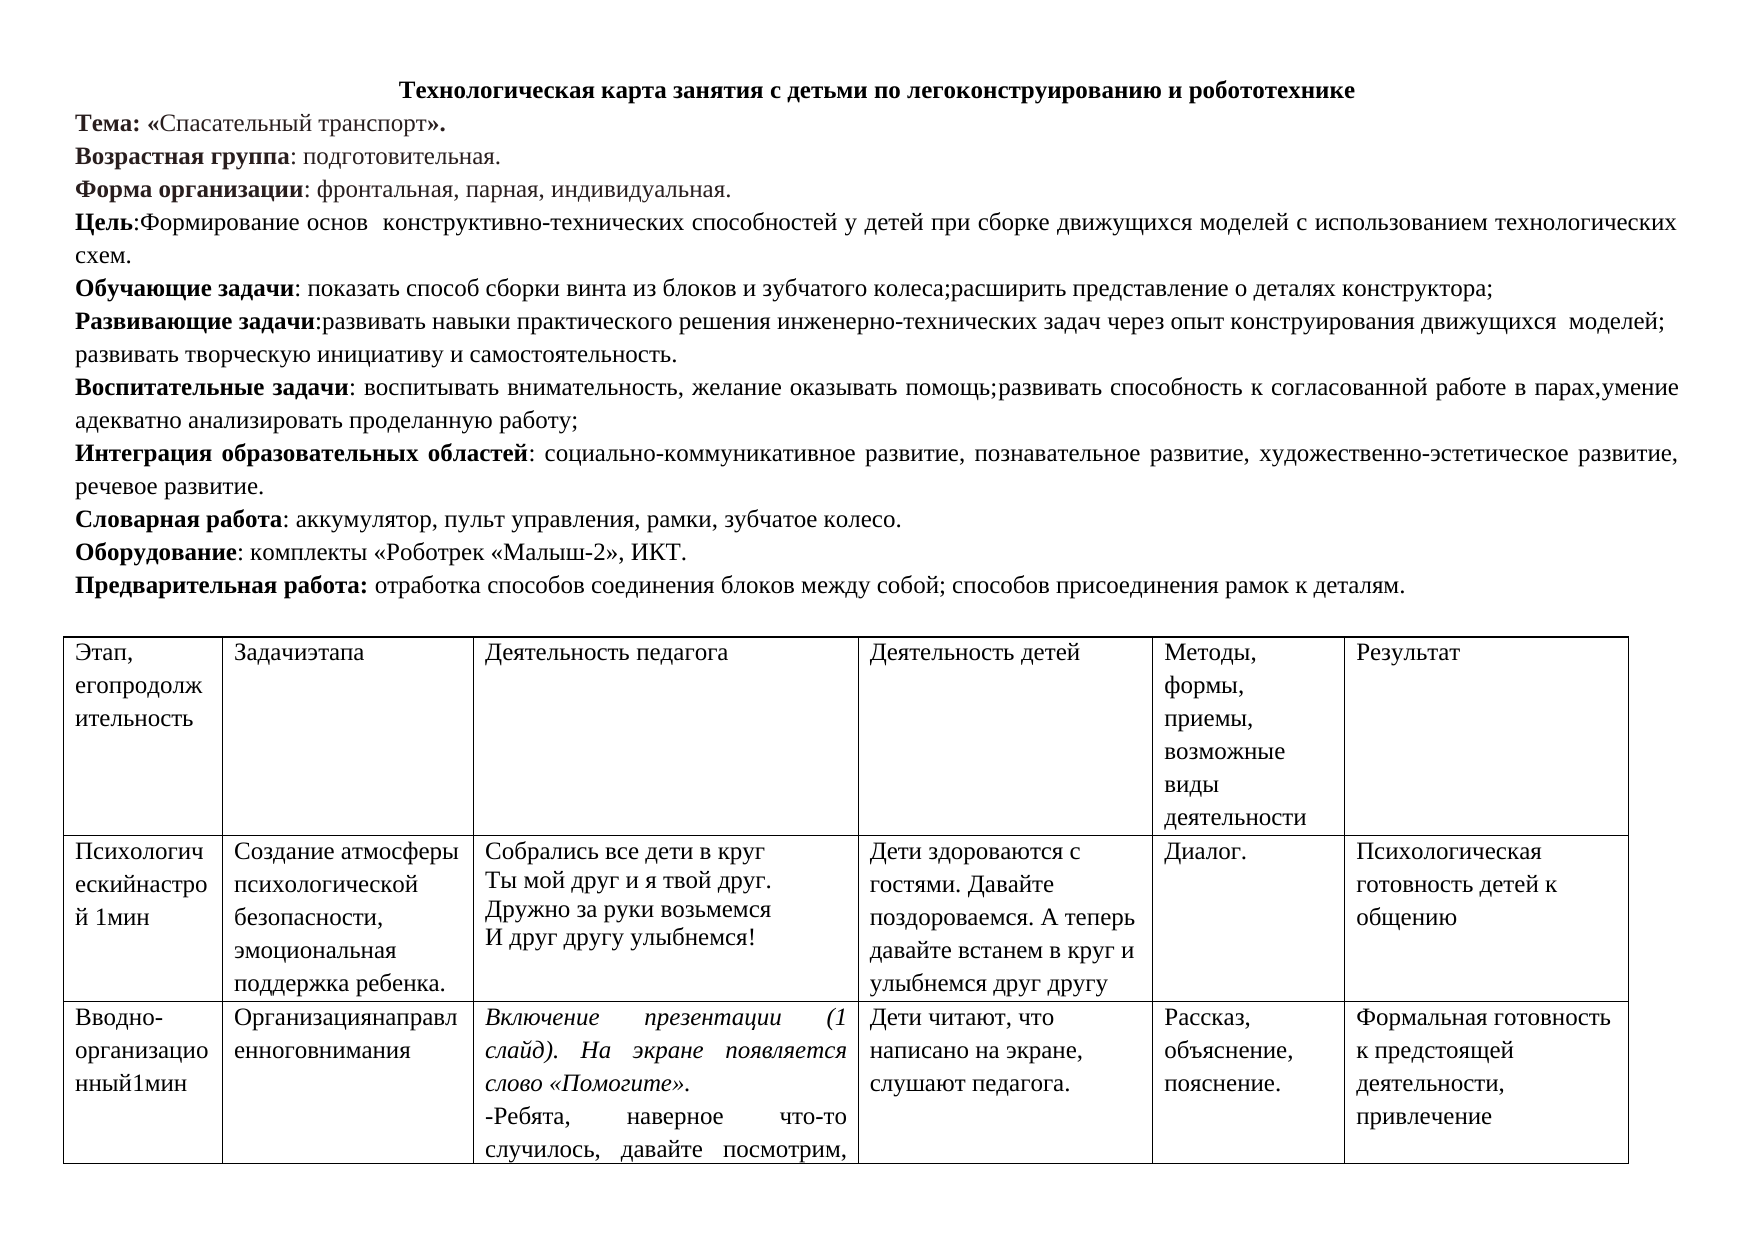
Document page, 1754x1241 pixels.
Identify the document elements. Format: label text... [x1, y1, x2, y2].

text развивать творческую инициативу и самостоятельность. [75, 339, 1679, 368]
table_header Деятельность педагога [474, 638, 858, 835]
table_cell Диалог. [1153, 836, 1344, 1001]
text Тема: «Спасательный транспорт». [75, 108, 1679, 137]
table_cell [1345, 1002, 1628, 1163]
table_cell Создание атмосферы психологической безопасности, эмоциональная поддержка ребенка. [223, 836, 473, 1001]
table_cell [474, 1002, 858, 1163]
text Словарная работа: аккумулятор, пульт управления, рамки, зубчатое колесо. [75, 504, 1679, 533]
text Предварительная работа: отработка способов соединения блоков между собой; способов присоединения рамок к деталям. [75, 570, 1679, 599]
table_cell Собрались все дети в круг Ты мой друг и я твой друг. Дружно за руки возьмемся И друг другу улыбнемся! [474, 836, 858, 1001]
table_header Деятельность детей [859, 638, 1152, 835]
text Технологическая карта занятия с детьми по легоконструированию и робототехнике [75, 75, 1679, 104]
table_cell Психологическийнастрой 1мин [64, 836, 222, 1001]
text Воспитательные задачи: воспитывать внимательность, желание оказывать помощь;развивать способность к согласованной работе в парах,умение адекватно анализировать проделанную работу; [75, 372, 1679, 434]
table_header Результат [1345, 638, 1628, 835]
text Интеграция образовательных областей: социально-коммуникативное развитие, познавательное развитие, художественно-эстетическое развитие, речевое развитие. [75, 438, 1679, 500]
table_cell Дети здороваются с гостями. Давайте поздороваемся. А теперь давайте встанем в круг и улыбнемся друг другу [859, 836, 1152, 1001]
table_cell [859, 1002, 1152, 1163]
text Цель:Формирование основ конструктивно-технических способностей у детей при сборке движущихся моделей с использованием технологических схем. [75, 207, 1679, 269]
table_header Методы, формы, приемы, возможные виды деятельности [1153, 638, 1344, 835]
table_header Этап, егопродолжительность [64, 638, 222, 835]
text Развивающие задачи:развивать навыки практического решения инженерно-технических задач через опыт конструирования движущихся моделей; [75, 306, 1679, 335]
text Возрастная группа: подготовительная. [75, 141, 1679, 170]
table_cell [223, 1002, 473, 1163]
table_header Задачиэтапа [223, 638, 473, 835]
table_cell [64, 1002, 222, 1163]
table_cell Психологическая готовность детей к общению [1345, 836, 1628, 1001]
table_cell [1153, 1002, 1344, 1163]
text Обучающие задачи: показать способ сборки винта из блоков и зубчатого колеса;расширить представление о деталях конструктора; [75, 273, 1679, 302]
text Форма организации: фронтальная, парная, индивидуальная. [75, 174, 1679, 203]
text Оборудование: комплекты «Роботрек «Малыш-2», ИКТ. [75, 537, 1679, 566]
